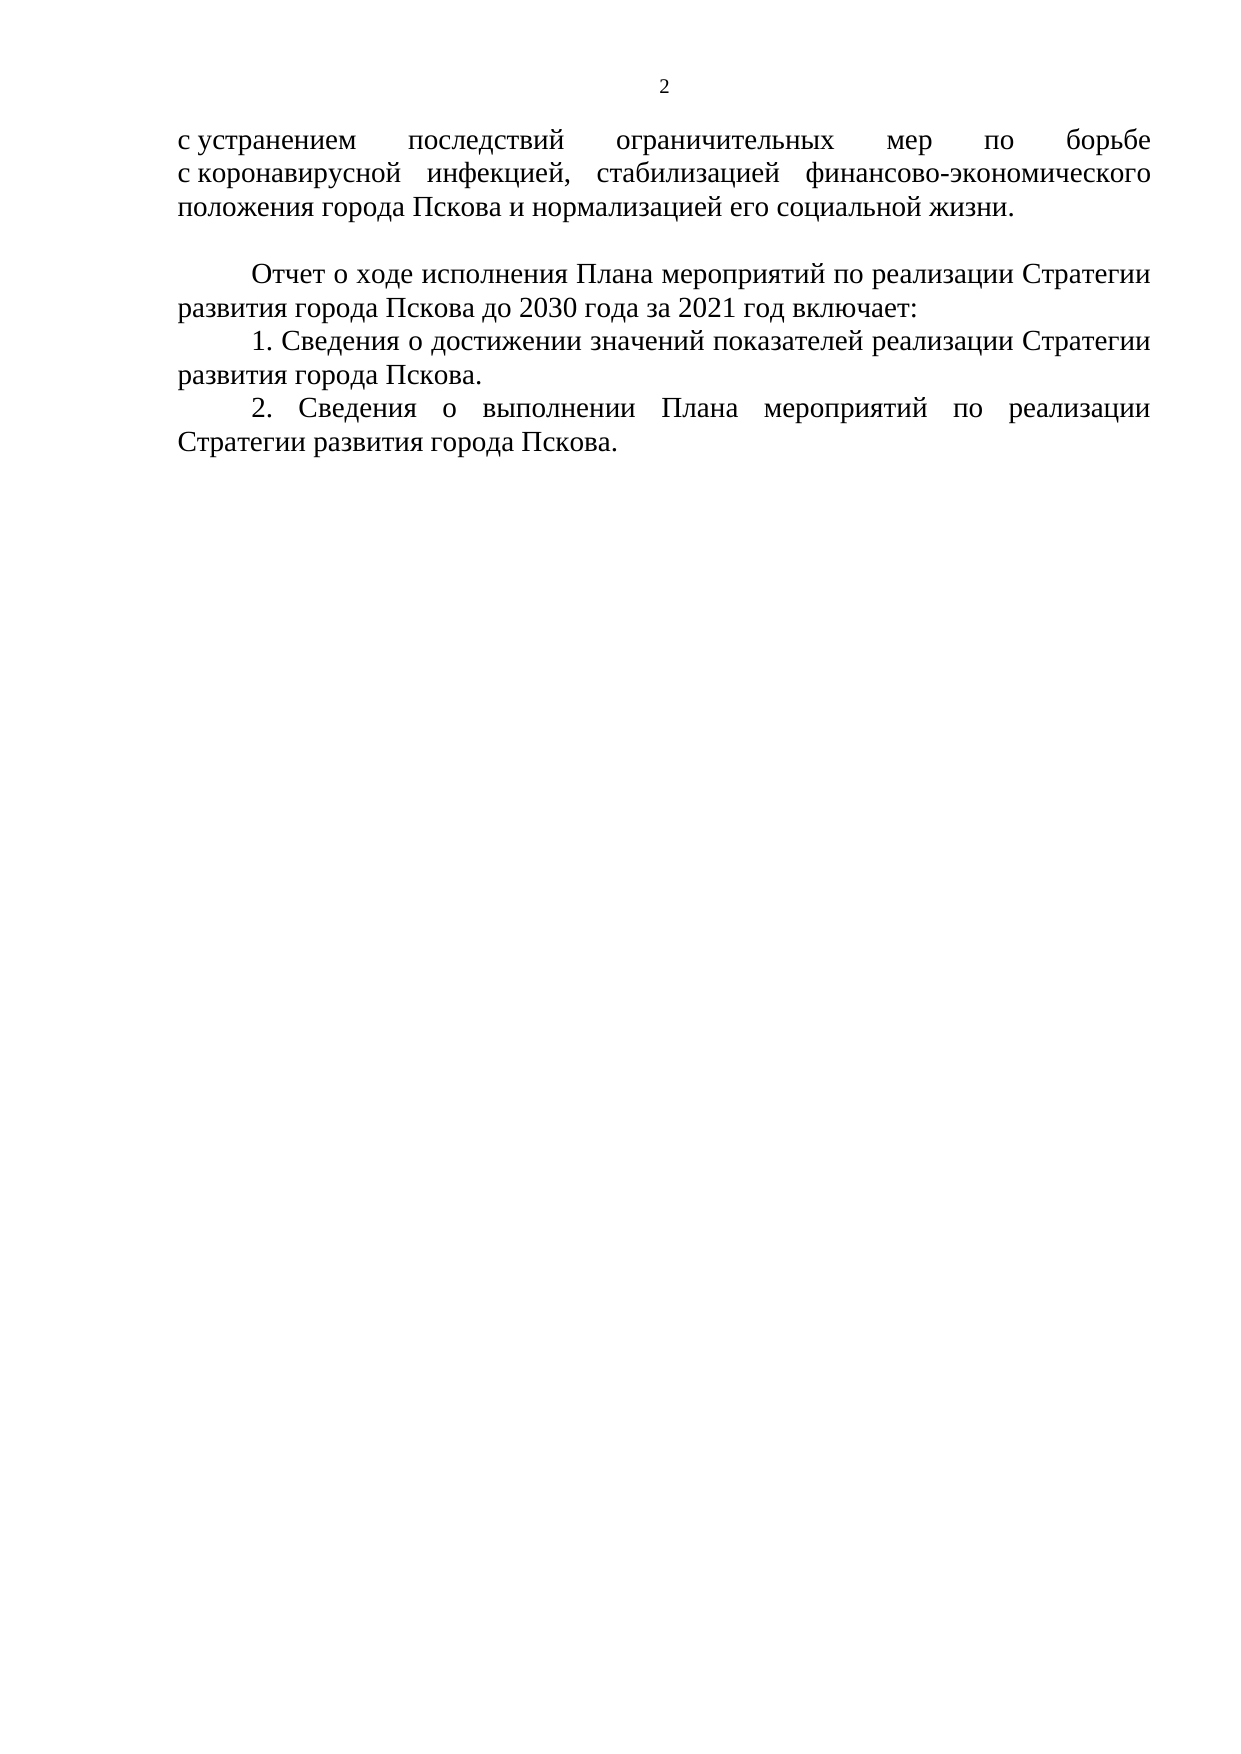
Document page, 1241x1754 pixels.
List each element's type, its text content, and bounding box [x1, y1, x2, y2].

text Отчет о ходе исполнения Плана мероприятий по реализации Стратегии развития города Пскова до 2030 года за 2021 год включает: [177, 256, 1152, 323]
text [177, 122, 1152, 223]
text 1. Сведения о достижении значений показателей реализации Стратегии развития города Пскова. [177, 323, 1152, 390]
text 2. Сведения о выполнении Плана мероприятий по реализации Стратегии развития города Пскова. [177, 390, 1152, 457]
